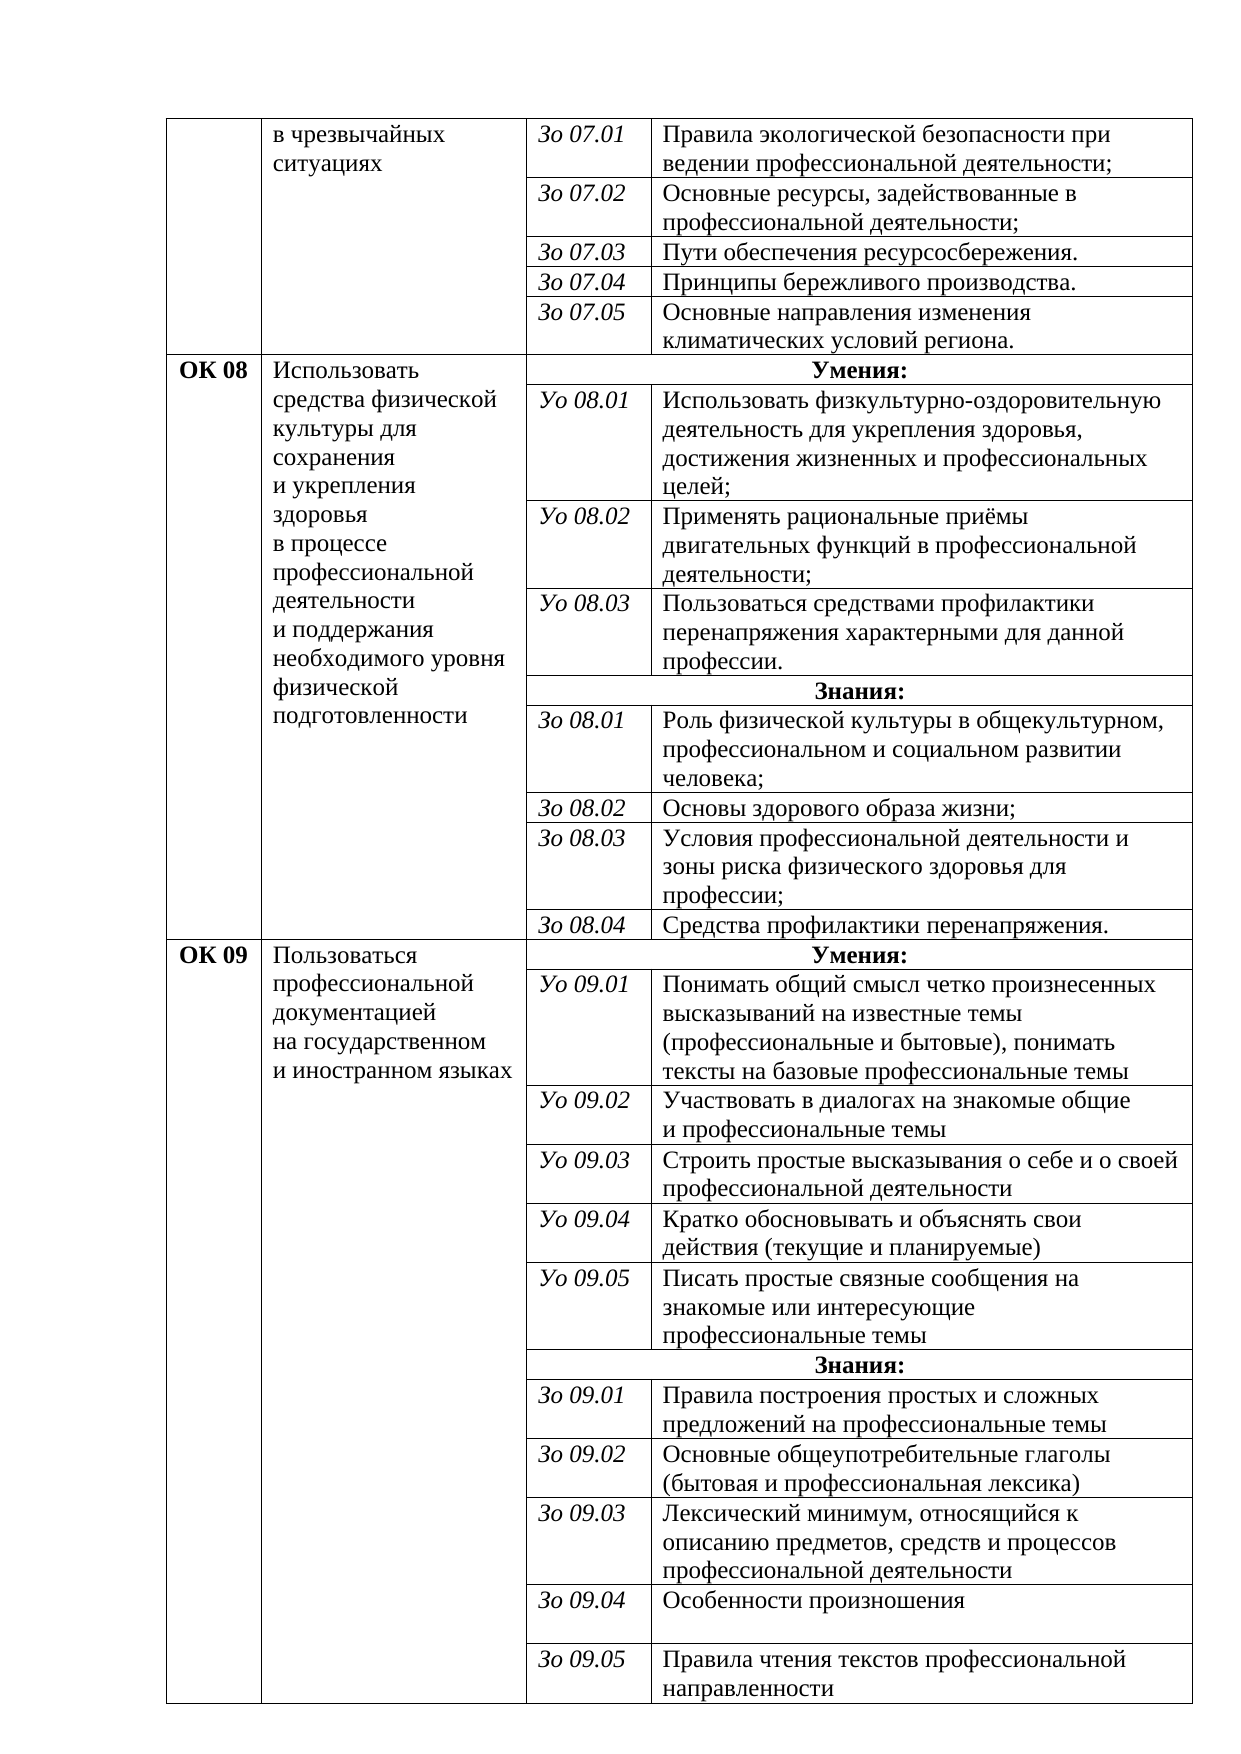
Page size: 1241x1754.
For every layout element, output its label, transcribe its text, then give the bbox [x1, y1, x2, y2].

table_cell Основные общеупотребительные глаголы (бытовая и профессиональная лексика) [652, 1439, 1192, 1497]
table_cell Зо 09.02 [527, 1439, 651, 1497]
table_cell Уо 09.02 [527, 1086, 651, 1144]
table_cell Зо 08.03 [527, 823, 651, 909]
table_cell Умения: [527, 940, 1192, 968]
table_cell Зо 07.02 [527, 178, 651, 236]
table_cell Пользоваться профессиональной документацией на государственном и иностранном языках [262, 940, 526, 1702]
table_cell Основные ресурсы, задействованные в профессиональной деятельности; [652, 178, 1192, 236]
table_cell Условия профессиональной деятельности и зоны риска физического здоровья для профессии; [652, 823, 1192, 909]
table_cell Писать простые связные сообщения на знакомые или интересующие профессиональные темы [652, 1263, 1192, 1349]
table_cell Принципы бережливого производства. [652, 267, 1192, 296]
table_cell Правила построения простых и сложных предложений на профессиональные темы [652, 1380, 1192, 1438]
table_cell Уо 09.05 [527, 1263, 651, 1349]
table_cell Уо 09.04 [527, 1204, 651, 1262]
table_cell Лексический минимум, относящийся к описанию предметов, средств и процессов профессиональной деятельности [652, 1498, 1192, 1584]
table_cell Уо 09.01 [527, 970, 651, 1084]
table_cell Зо 07.04 [527, 267, 651, 296]
table_cell Уо 08.03 [527, 589, 651, 675]
table_cell Понимать общий смысл четко произнесенных высказываний на известные темы (профессиональные и бытовые), понимать тексты на базовые профессиональные темы [652, 970, 1192, 1084]
table_cell Зо 07.05 [527, 297, 651, 354]
table_cell Зо 08.04 [527, 910, 651, 939]
table_cell Основы здорового образа жизни; [652, 793, 1192, 822]
table_cell Роль физической культуры в общекультурном, профессиональном и социальном развитии человека; [652, 706, 1192, 792]
table_cell Пользоваться средствами профилактики перенапряжения характерными для данной профессии. [652, 589, 1192, 675]
table_cell Зо 07.03 [527, 237, 651, 266]
table_cell Применять рациональные приёмы двигательных функций в профессиональной деятельности; [652, 501, 1192, 587]
table_cell Строить простые высказывания о себе и о своей профессиональной деятельности [652, 1145, 1192, 1203]
table_cell Знания: [527, 1350, 1192, 1379]
table_cell Использовать физкультурно-оздоровительную деятельность для укрепления здоровья, достижения жизненных и профессиональных целей; [652, 385, 1192, 500]
table_cell Основные направления изменения климатических условий региона. [652, 297, 1192, 354]
table_cell Зо 08.01 [527, 706, 651, 792]
table_cell Особенности произношения [652, 1585, 1192, 1643]
table_cell Кратко обосновывать и объяснять свои действия (текущие и планируемые) [652, 1204, 1192, 1262]
table_cell Использовать средства физической культуры для сохранения и укрепления здоровья в процессе профессиональной деятельности и поддержания необходимого уровня физической подготовленности [262, 355, 526, 939]
table_cell Средства профилактики перенапряжения. [652, 910, 1192, 939]
table_cell Участвовать в диалогах на знакомые общие и профессиональные темы [652, 1086, 1192, 1144]
table_cell Уо 09.03 [527, 1145, 651, 1203]
table_cell ОК 09 [167, 940, 261, 1702]
table_cell Правила чтения текстов профессиональной направленности [652, 1644, 1192, 1702]
table_cell ОК 08 [167, 355, 261, 939]
table_cell Зо 09.04 [527, 1585, 651, 1643]
table_cell Пути обеспечения ресурсосбережения. [652, 237, 1192, 266]
table_cell Знания: [527, 676, 1192, 704]
table_cell Правила экологической безопасности при ведении профессиональной деятельности; [652, 119, 1192, 177]
table_cell Умения: [527, 355, 1192, 384]
table_cell Зо 09.01 [527, 1380, 651, 1438]
table_cell Зо 07.01 [527, 119, 651, 177]
table_cell Зо 09.05 [527, 1644, 651, 1702]
table_cell Уо 08.02 [527, 501, 651, 587]
table_cell Уо 08.01 [527, 385, 651, 500]
table_cell Зо 08.02 [527, 793, 651, 822]
table_cell Зо 09.03 [527, 1498, 651, 1584]
